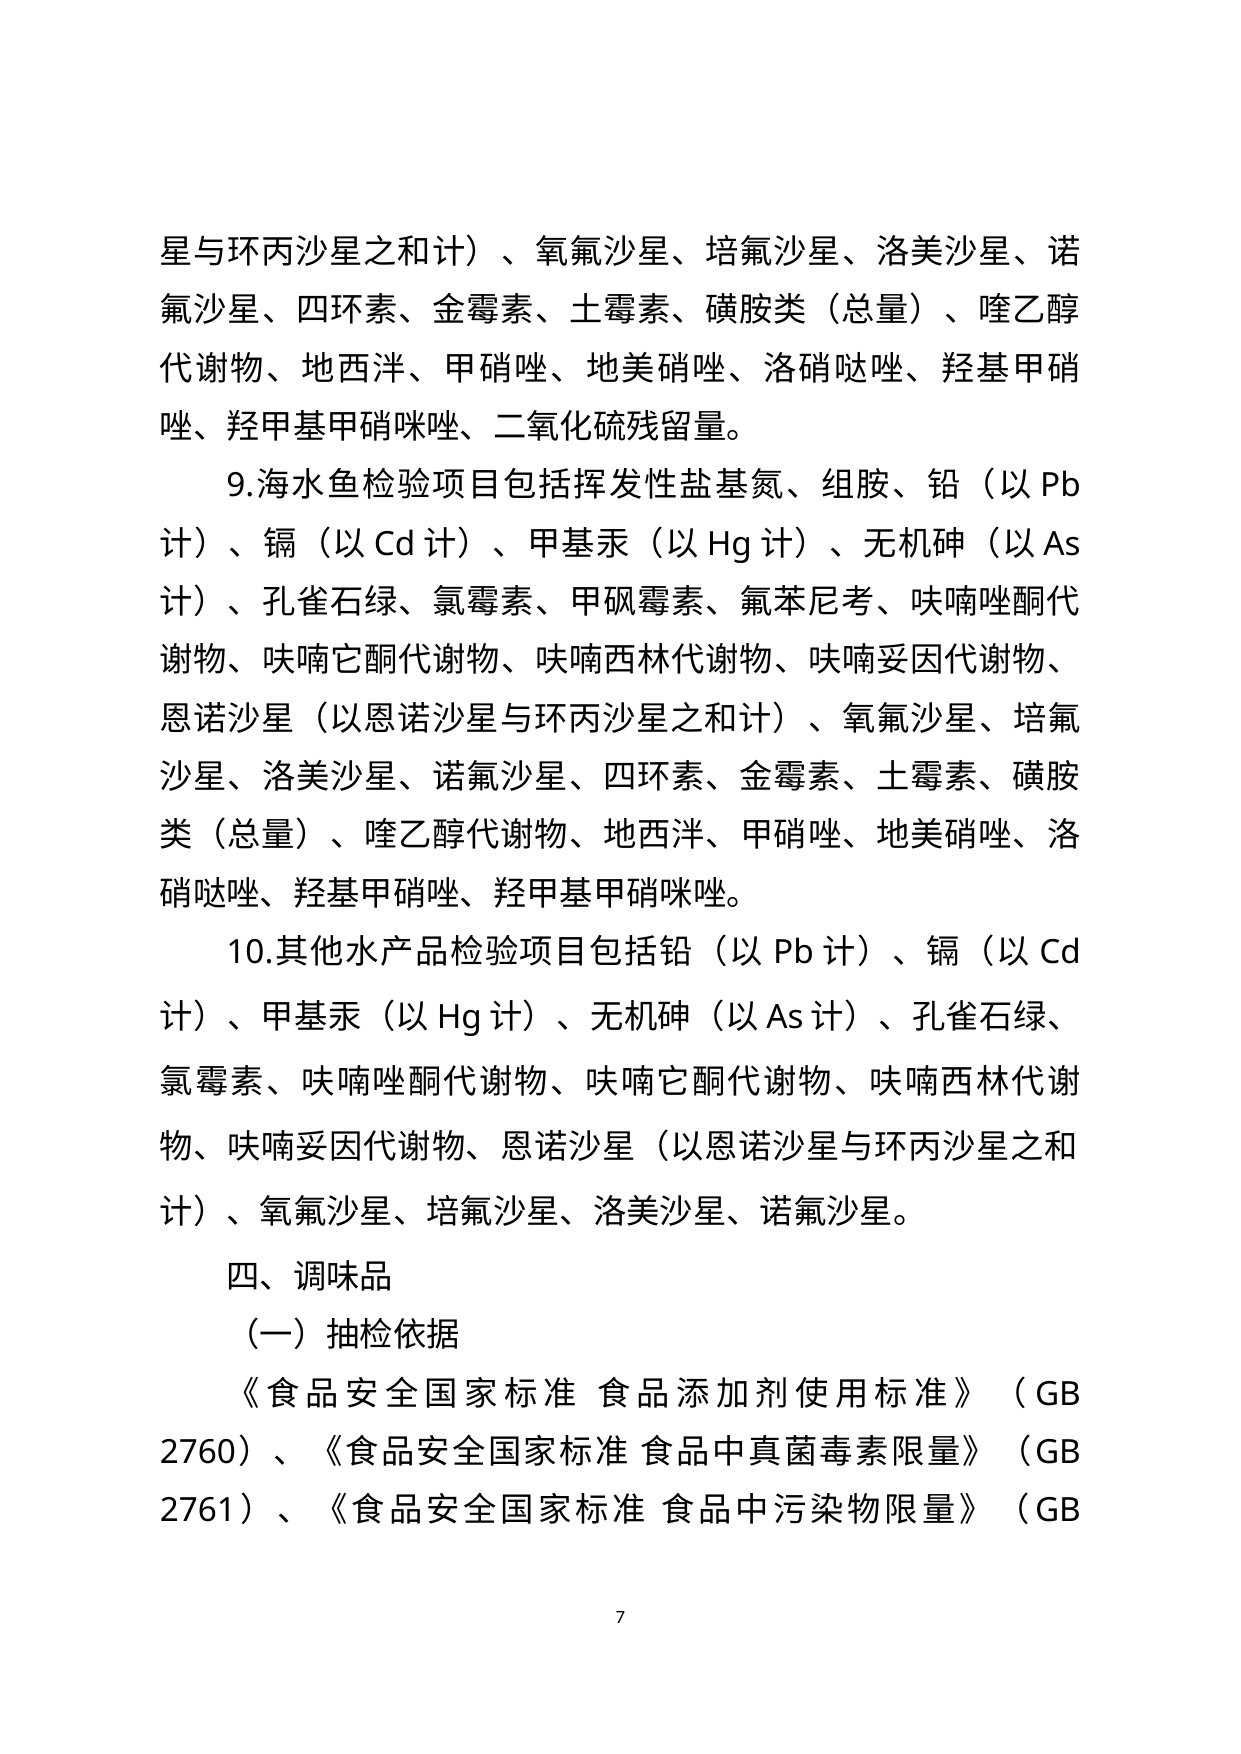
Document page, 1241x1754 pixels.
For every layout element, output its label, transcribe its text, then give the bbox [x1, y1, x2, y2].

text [159, 1358, 1081, 1533]
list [159, 217, 1081, 450]
list （一）抽检依据 [159, 1300, 1081, 1358]
list 调味品 [159, 1242, 1081, 1300]
text 10.其他水产品检验项目包括铅（以Pb计）、镉（以Cd计）、甲基汞（以Hg计）、无机砷（以As计）、孔雀石绿、氯霉素、呋喃唑酮代谢物、呋喃它酮代谢物、呋喃西林代谢物、呋喃妥因代谢物、恩诺沙星（以恩诺沙星与环丙沙星之和计）、氧氟沙星、培氟沙星、洛美沙星、诺氟沙星。 [159, 917, 1081, 1242]
text 9.海水鱼检验项目包括挥发性盐基氮、组胺、铅（以Pb计）、镉（以Cd计）、甲基汞（以Hg计）、无机砷（以As计）、孔雀石绿、氯霉素、甲砜霉素、氟苯尼考、呋喃唑酮代谢物、呋喃它酮代谢物、呋喃西林代谢物、呋喃妥因代谢物、恩诺沙星（以恩诺沙星与环丙沙星之和计）、氧氟沙星、培氟沙星、洛美沙星、诺氟沙星、四环素、金霉素、土霉素、磺胺类（总量）、喹乙醇代谢物、地西泮、甲硝唑、地美硝唑、洛硝哒唑、羟基甲硝唑、羟甲基甲硝咪唑。 [159, 450, 1081, 917]
